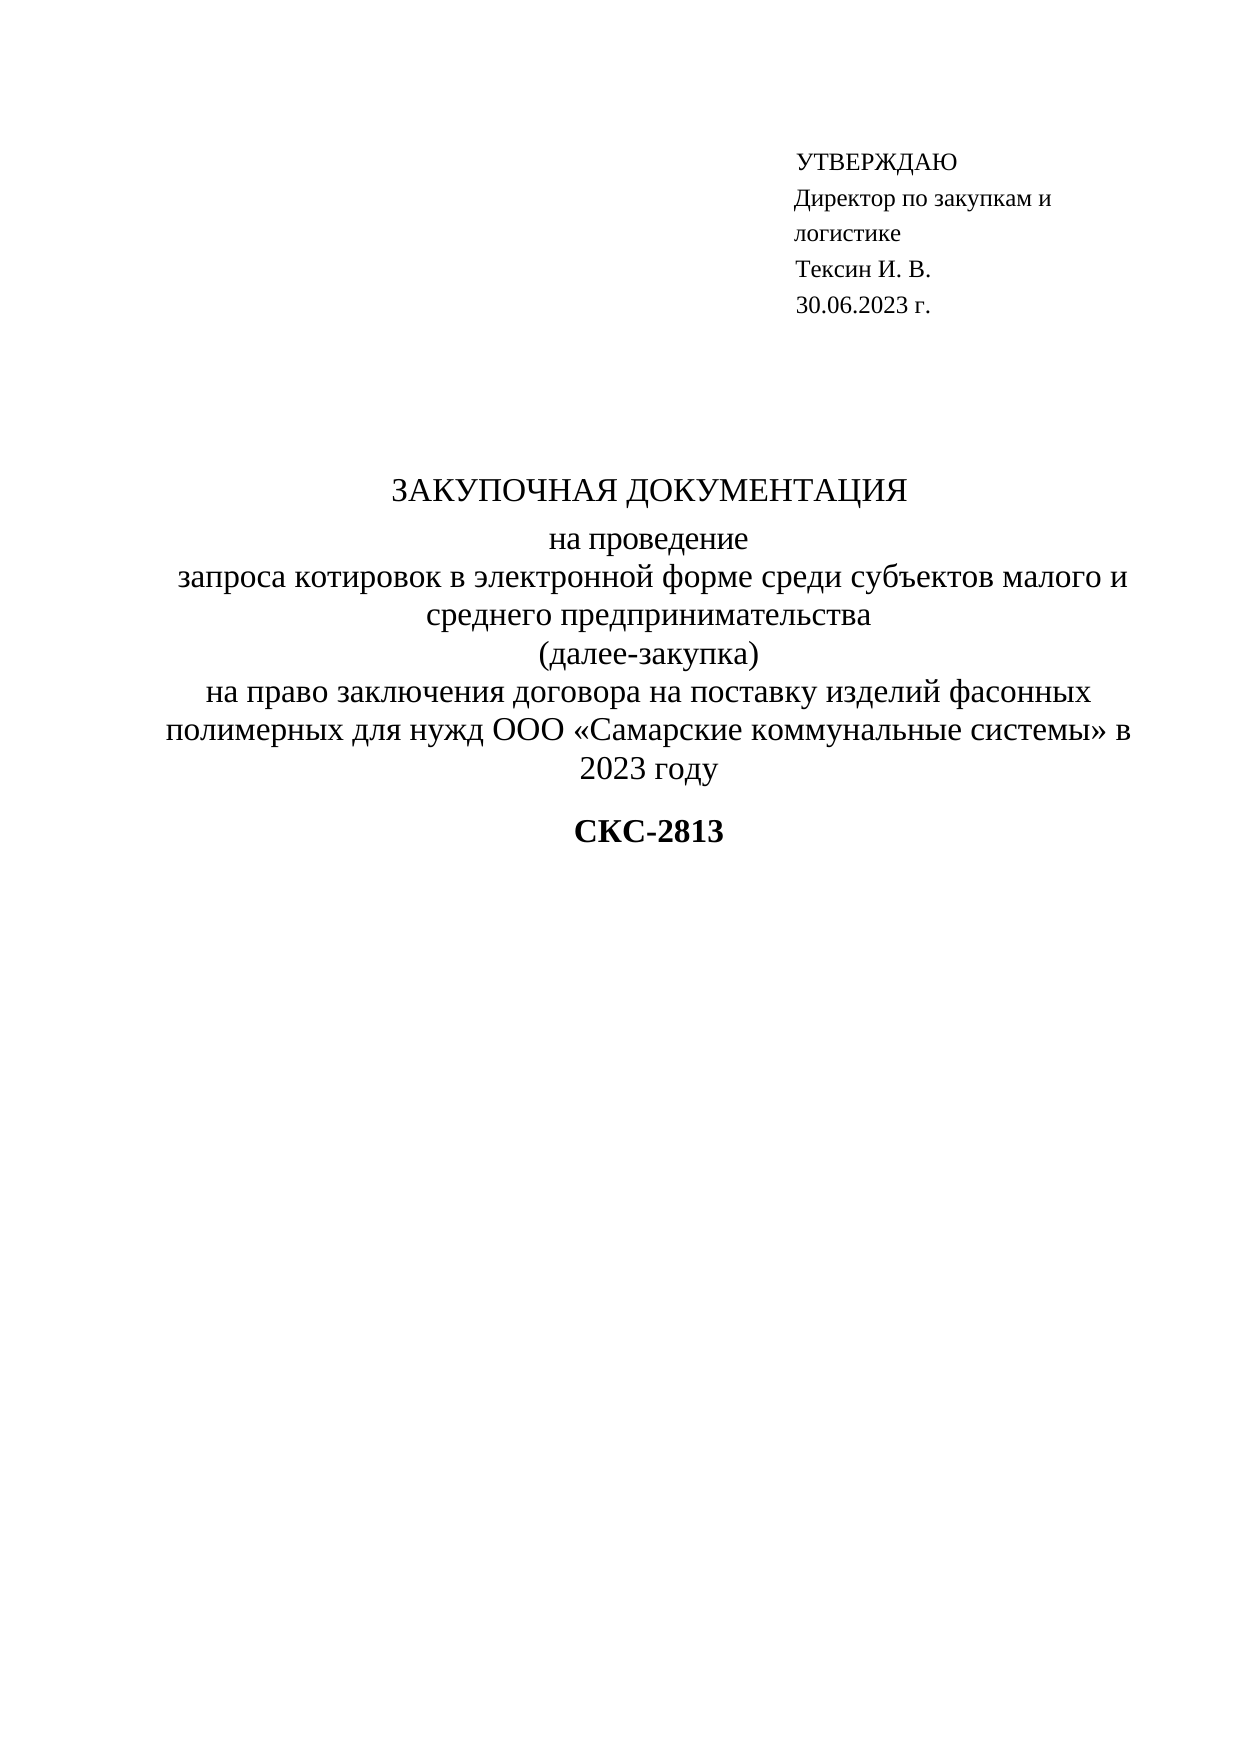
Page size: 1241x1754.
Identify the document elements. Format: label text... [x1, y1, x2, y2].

text Директор по закупкам и [131, 183, 1168, 211]
text 30.06.2023 г. [131, 290, 1168, 319]
text ЗАКУПОЧНАЯ ДОКУМЕНТАЦИЯ [131, 470, 1168, 508]
text УТВЕРЖДАЮ [796, 147, 1168, 175]
text Тексин И. В. [131, 254, 1168, 283]
text логистике [131, 218, 1168, 247]
text СКС-2813 [131, 811, 1166, 850]
text (далее-закупка) [131, 633, 1166, 671]
text запроса котировок в электронной форме среди субъектов малого и среднего предпринимательства [131, 556, 1166, 633]
text на проведение [131, 518, 1166, 556]
text на право заключения договора на поставку изделий фасонных полимерных для нужд ООО «Самарские коммунальные системы» в 2023 году [131, 671, 1166, 786]
